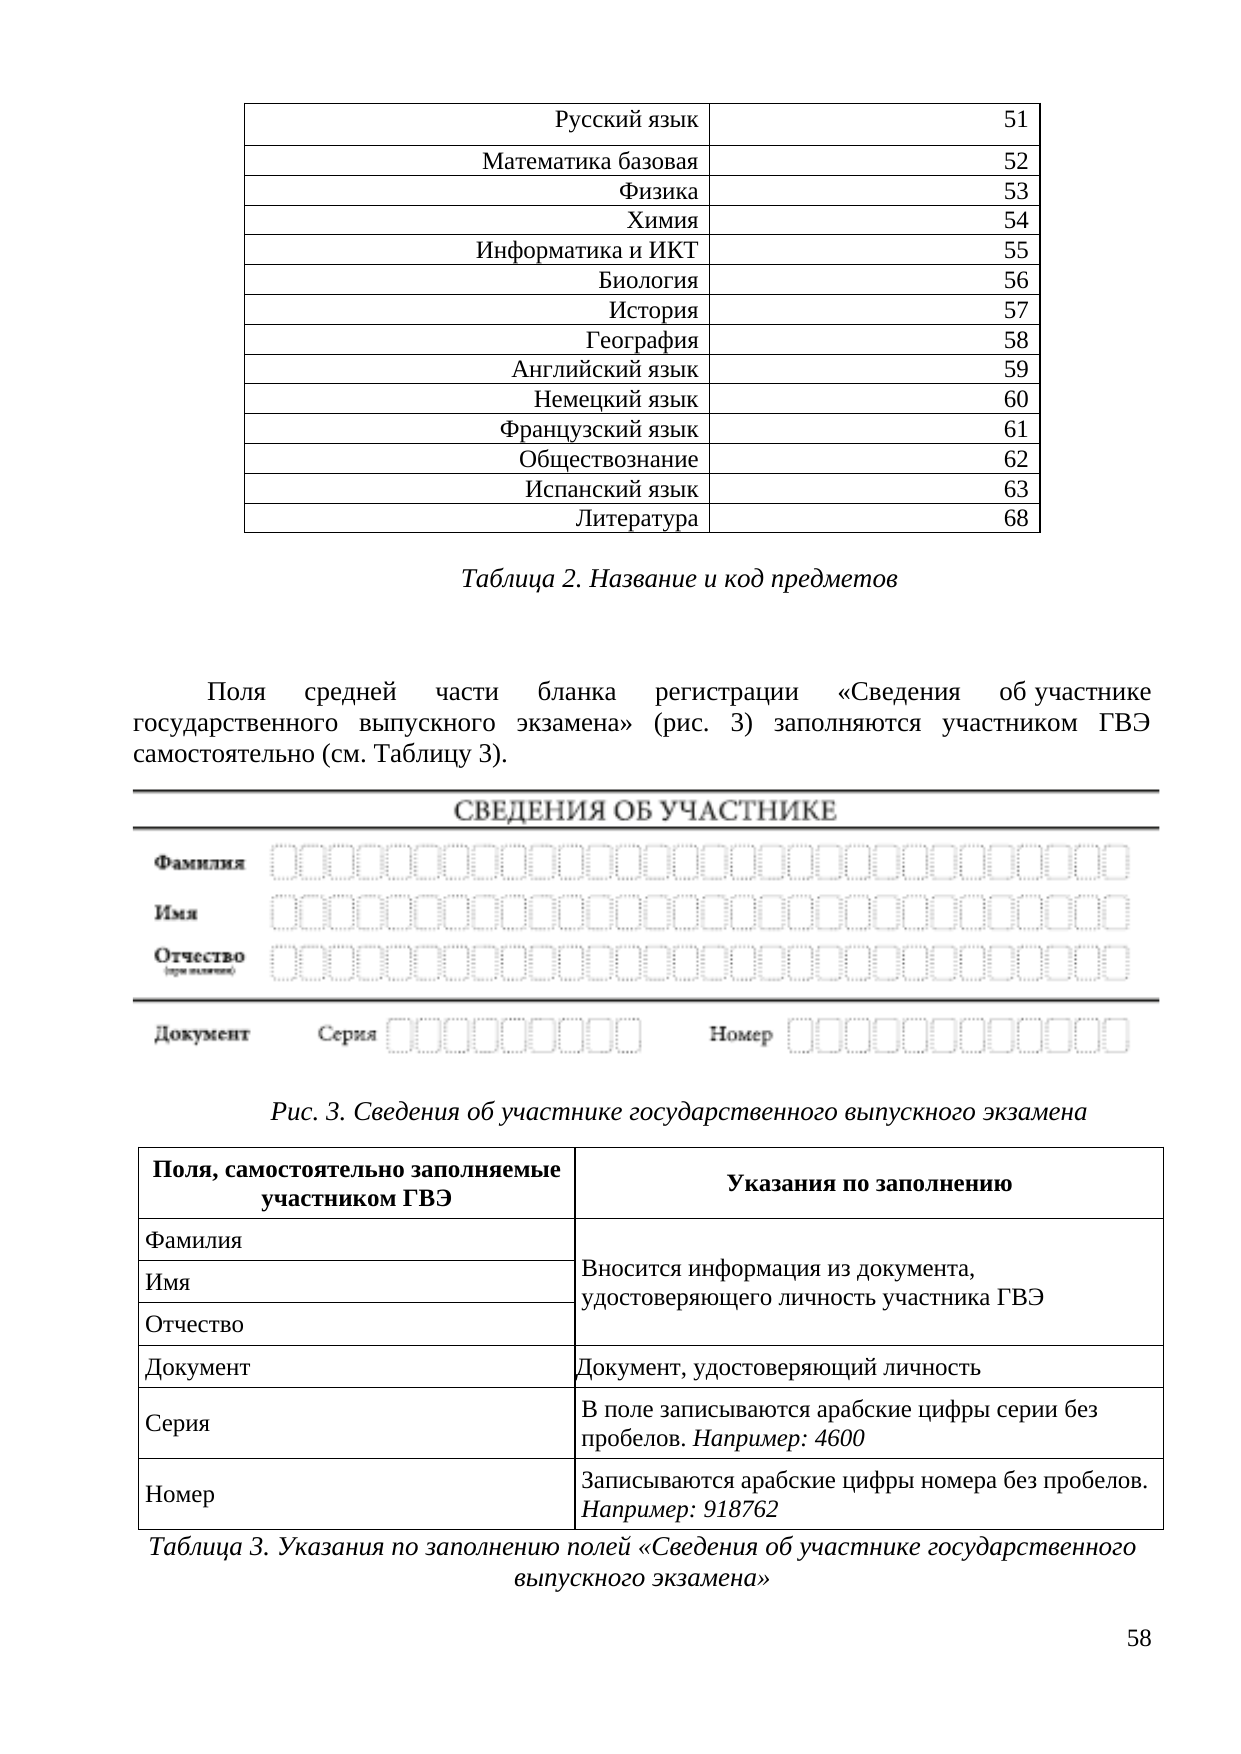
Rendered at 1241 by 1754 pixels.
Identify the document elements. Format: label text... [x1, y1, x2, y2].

table_cell 55 [710, 235, 1039, 264]
table_cell Испанский язык [245, 474, 709, 502]
table_cell 60 [710, 384, 1039, 413]
table_cell Имя [139, 1261, 574, 1302]
table_cell 51 [710, 104, 1039, 145]
table_cell Обществознание [245, 444, 709, 473]
text Таблица 2. Название и код предметов [133, 562, 1152, 593]
table_cell Немецкий язык [245, 384, 709, 413]
table_cell 61 [710, 414, 1039, 443]
table_cell 57 [710, 295, 1039, 324]
table_cell Отчество [139, 1303, 574, 1344]
table_cell Английский язык [245, 355, 709, 383]
table_cell Литература [245, 504, 709, 532]
table_cell Русский язык [245, 104, 709, 145]
table_cell 59 [710, 355, 1039, 383]
table_cell Серия [139, 1388, 574, 1458]
table_cell Математика базовая [245, 146, 709, 175]
table_cell Записываются арабские цифры номера без пробелов. Например: 918762 [576, 1459, 1163, 1529]
table_cell 52 [710, 146, 1039, 175]
table_cell Биология [245, 265, 709, 294]
table_cell Информатика и ИКТ [245, 235, 709, 264]
table_cell 54 [710, 206, 1039, 234]
table_header Поля, самостоятельно заполняемые участником ГВЭ [139, 1148, 574, 1218]
table_cell 63 [710, 474, 1039, 502]
text Поля средней части бланка регистрации «Сведения об участнике государственного выпускного экзамена» (рис. 3) заполняются участником ГВЭ самостоятельно (см. Таблицу 3). [133, 675, 1152, 768]
table_cell История [245, 295, 709, 324]
table_cell 58 [710, 325, 1039, 353]
table_cell 56 [710, 265, 1039, 294]
text Рис. 3. Сведения об участнике государственного выпускного экзамена [133, 1095, 1152, 1126]
table_cell Фамилия [139, 1219, 574, 1260]
table_cell Документ, удостоверяющий личность [576, 1346, 1163, 1387]
table_cell Документ [139, 1346, 574, 1387]
table_header Указания по заполнению [576, 1148, 1163, 1218]
picture [132, 788, 1160, 1066]
table_cell Физика [245, 176, 709, 204]
text Таблица 3. Указания по заполнению полей «Сведения об участнике государственного выпускного экзамена» [133, 1530, 1152, 1592]
table_cell 53 [710, 176, 1039, 204]
table_cell Вносится информация из документа, удостоверяющего личность участника ГВЭ [576, 1219, 1163, 1344]
table_cell 62 [710, 444, 1039, 473]
table_cell Номер [139, 1459, 574, 1529]
table_cell 68 [710, 504, 1039, 532]
table_cell География [245, 325, 709, 353]
table_cell Французский язык [245, 414, 709, 443]
table_cell Химия [245, 206, 709, 234]
table_cell В поле записываются арабские цифры серии без пробелов. Например: 4600 [576, 1388, 1163, 1458]
